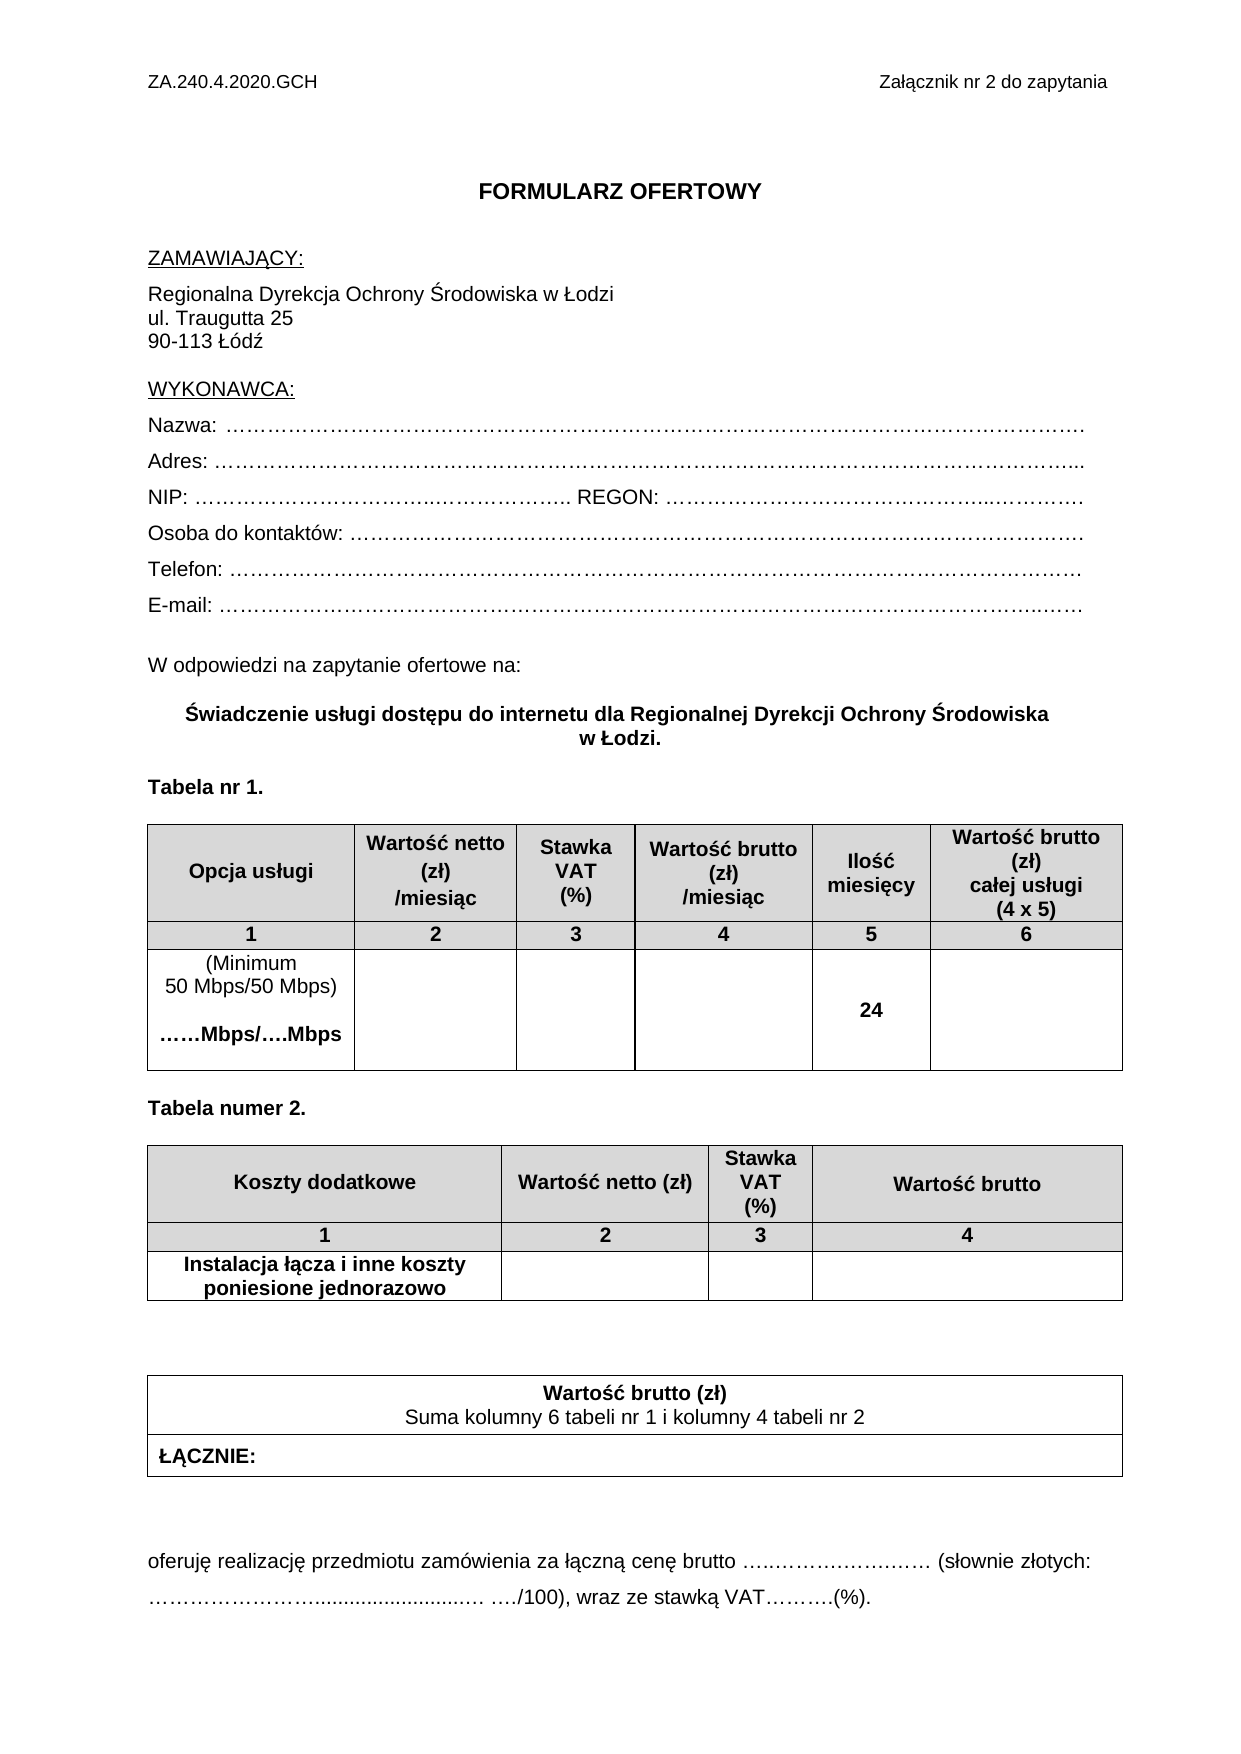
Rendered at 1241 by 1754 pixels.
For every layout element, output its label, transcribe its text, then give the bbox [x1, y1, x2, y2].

table_header Stawka VAT (%) [517, 825, 634, 921]
text Tabela nr 1. [148, 775, 1093, 799]
table_header Opcja usługi [148, 825, 354, 921]
table_cell [709, 1252, 812, 1300]
text Tabela numer 2. [148, 1096, 1093, 1120]
table_cell 5 [813, 922, 930, 949]
table_cell [636, 950, 812, 1070]
table_cell 3 [709, 1223, 812, 1251]
table_header Wartość brutto (zł) /miesiąc [636, 825, 812, 921]
table_cell 3 [517, 922, 634, 949]
text ZAMAWIAJĄCY: [148, 246, 1093, 269]
table_cell 6 [931, 922, 1122, 949]
table_header Wartość netto (zł) /miesiąc [355, 825, 516, 921]
table_cell 2 [502, 1223, 708, 1251]
text W odpowiedzi na zapytanie ofertowe na: [148, 653, 1093, 677]
table_cell 4 [636, 922, 812, 949]
text ul. Traugutta 25 [148, 305, 1093, 329]
table_cell 2 [355, 922, 516, 949]
text FORMULARZ OFERTOWY [148, 178, 1093, 204]
table_cell ŁĄCZNIE: [148, 1435, 1122, 1476]
text 90-113 Łódź [148, 329, 1093, 353]
text Nazwa: ……………………………………………………………………………………………………………. Adres: ……………………………………………………………………………………………………………... [148, 413, 1093, 473]
table_header Wartość netto (zł) [502, 1146, 708, 1222]
text Osoba do kontaktów: ……………………………………………………………………………………………. [148, 521, 1093, 545]
table_cell 4 [813, 1223, 1122, 1251]
text Regionalna Dyrekcja Ochrony Środowiska w Łodzi [148, 281, 1093, 305]
table_cell [502, 1252, 708, 1300]
text Telefon: …………………………………………………………………………………………………………… [148, 557, 1093, 581]
table_cell 24 [813, 950, 930, 1070]
text oferuję realizację przedmiotu zamówienia za łączną cenę brutto …..……….…….…… (słownie złotych: ……………………..........................… .…/100), wraz ze stawką VAT……….(%). [148, 1549, 1093, 1609]
table_header Wartość brutto (zł) Suma kolumny 6 tabeli nr 1 i kolumny 4 tabeli nr 2 [148, 1376, 1122, 1434]
table_cell [517, 950, 634, 1070]
text Świadczenie usługi dostępu do internetu dla Regionalnej Dyrekcji Ochrony Środowiska w Łodzi. [148, 702, 1093, 750]
table_header Stawka VAT (%) [709, 1146, 812, 1222]
table_cell (Minimum 50 Mbps/50 Mbps) ……Mbps/….Mbps [148, 950, 354, 1070]
table_header Wartość brutto [813, 1146, 1122, 1222]
table_cell 1 [148, 1223, 501, 1251]
table_cell 1 [148, 922, 354, 949]
table_cell [813, 1252, 1122, 1300]
table_cell [931, 950, 1122, 1070]
table_header Wartość brutto (zł) całej usługi (4 x 5) [931, 825, 1122, 921]
table_header Ilość miesięcy [813, 825, 930, 921]
table_cell Instalacja łącza i inne koszty poniesione jednorazowo [148, 1252, 501, 1300]
text WYKONAWCA: [148, 377, 1093, 401]
text E-mail: ………………………………………………………………………………………………………..…… [148, 593, 1093, 617]
text NIP: ……………………………..……………….. REGON: ………………………………………...…………. [148, 485, 1093, 509]
table_cell [355, 950, 516, 1070]
table_header Koszty dodatkowe [148, 1146, 501, 1222]
